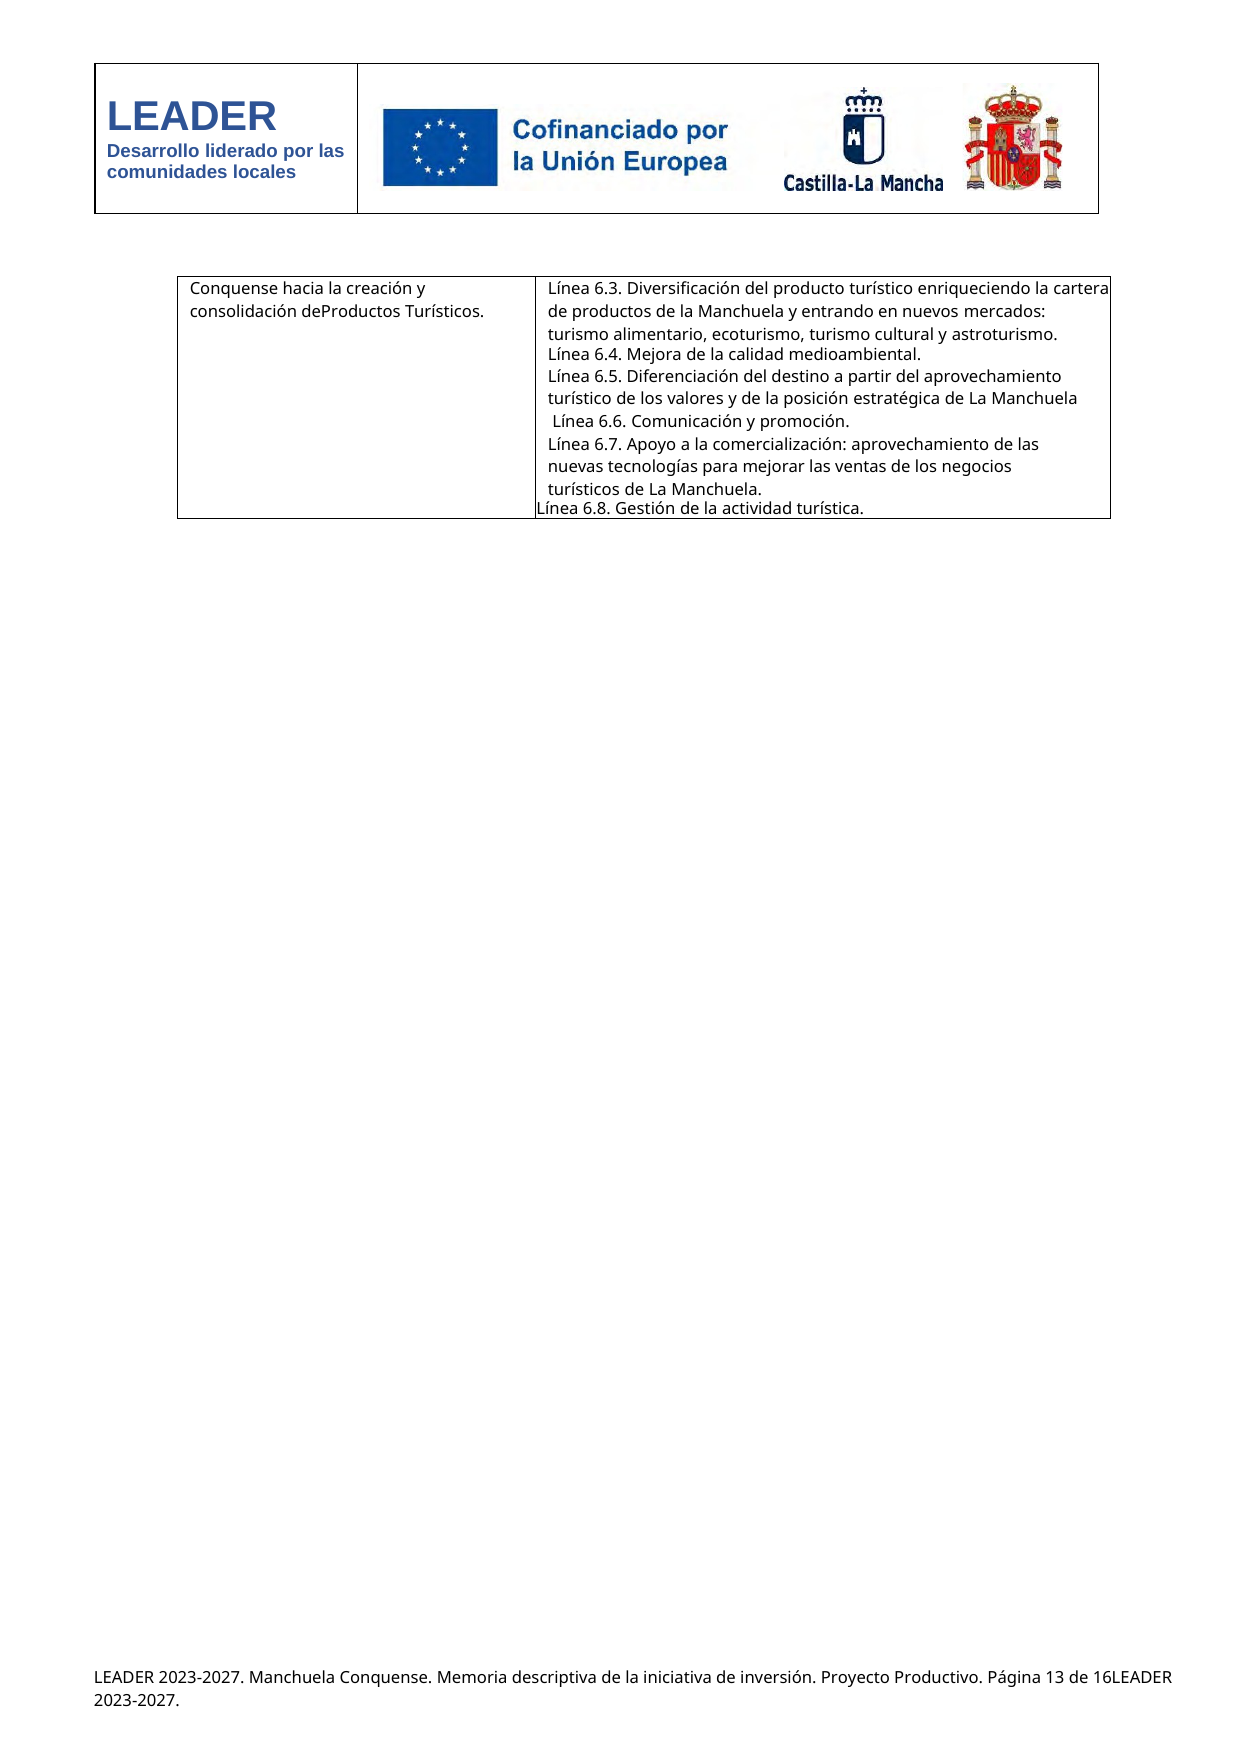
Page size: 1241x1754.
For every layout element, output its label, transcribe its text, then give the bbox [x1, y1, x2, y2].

picture [784, 87, 943, 191]
table_cell Objetivo Estratégico 6: Desarrollar el Turismo Rural de La Manchuela Conquense hacia la creación y consolidación deProductos Turísticos. [178, 277, 535, 518]
picture [369, 104, 780, 191]
picture [962, 83, 1063, 191]
